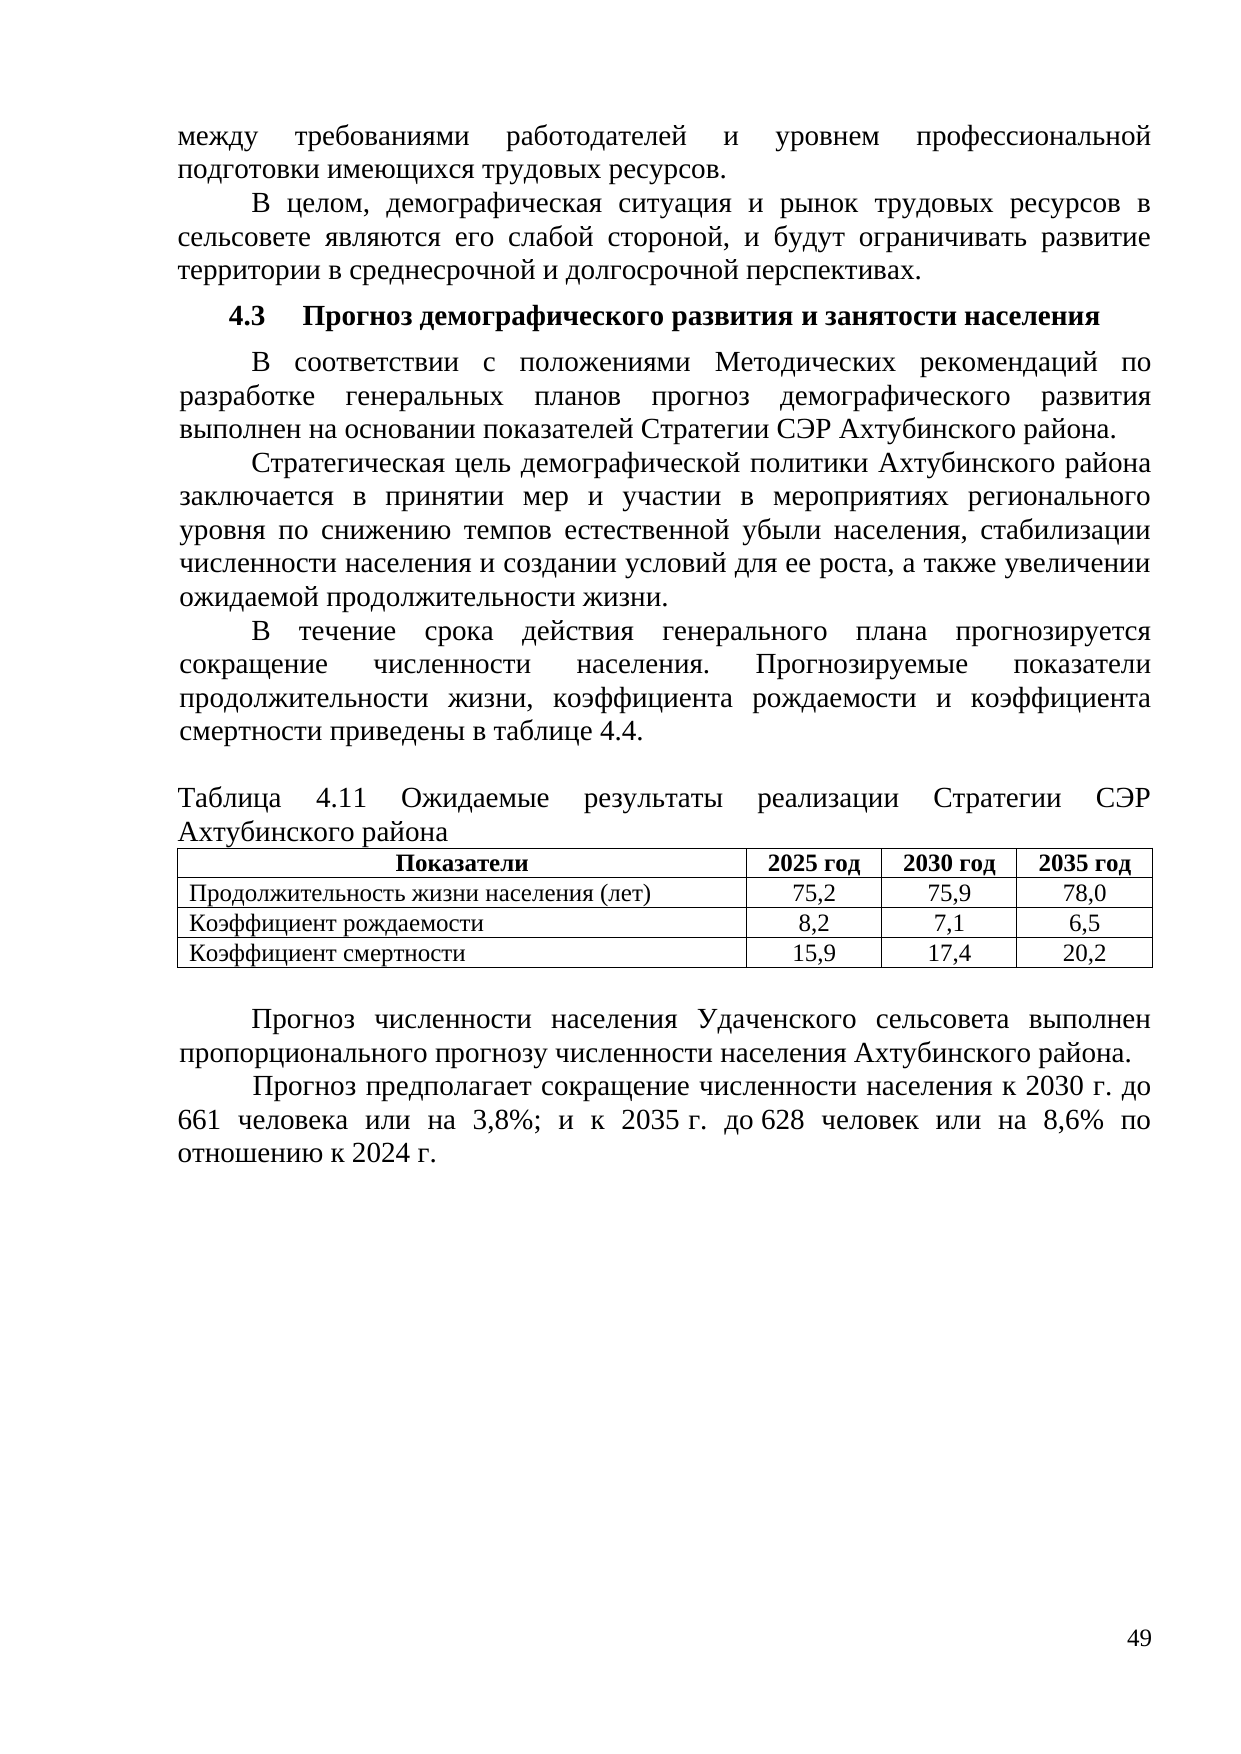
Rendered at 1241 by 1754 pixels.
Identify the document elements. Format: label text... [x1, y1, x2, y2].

text В соответствии с положениями Методических рекомендаций по разработке генеральных планов прогноз демографического развития выполнен на основании показателей Стратегии СЭР Ахтубинского района. [179, 344, 1152, 445]
text В целом, демографическая ситуация и рынок трудовых ресурсов в сельсовете являются его слабой стороной, и будут ограничивать развитие территории в среднесрочной и долгосрочной перспективах. [177, 185, 1152, 286]
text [177, 118, 1152, 185]
table_cell 6,5 [1017, 908, 1152, 937]
table_header 2035 год [1017, 849, 1152, 877]
table_cell Коэффициент смертности [178, 938, 746, 967]
table_cell Коэффициент рождаемости [178, 908, 746, 937]
subtitle Прогноз демографического развития и занятости населения [177, 298, 1152, 332]
text Прогноз численности населения Удаченского сельсовета выполнен пропорционального прогнозу численности населения Ахтубинского района. [179, 1001, 1152, 1068]
table_header Показатели [178, 849, 746, 877]
text Стратегическая цель демографической политики Ахтубинского района заключается в принятии мер и участии в мероприятиях регионального уровня по снижению темпов естественной убыли населения, стабилизации численности населения и создании условий для ее роста, а также увеличении ожидаемой продолжительности жизни. [179, 445, 1152, 613]
table_cell Продолжительность жизни населения (лет) [178, 878, 746, 907]
table_cell 20,2 [1017, 938, 1152, 967]
table_cell 8,2 [747, 908, 881, 937]
table_cell 17,4 [882, 938, 1016, 967]
text В течение срока действия генерального плана прогнозируется сокращение численности населения. Прогнозируемые показатели продолжительности жизни, коэффициента рождаемости и коэффициента смертности приведены в таблице 4.4. [179, 613, 1152, 747]
table_cell 78,0 [1017, 878, 1152, 907]
text Прогноз предполагает сокращение численности населения к 2030 г. до 661 человека или на 3,8%; и к 2035 г. до 628 человек или на 8,6% по отношению к 2024 г. [177, 1068, 1152, 1169]
table_cell 75,9 [882, 878, 1016, 907]
table_cell 15,9 [747, 938, 881, 967]
table_header 2025 год [747, 849, 881, 877]
table_header 2030 год [882, 849, 1016, 877]
table_cell 75,2 [747, 878, 881, 907]
table_cell 7,1 [882, 908, 1016, 937]
